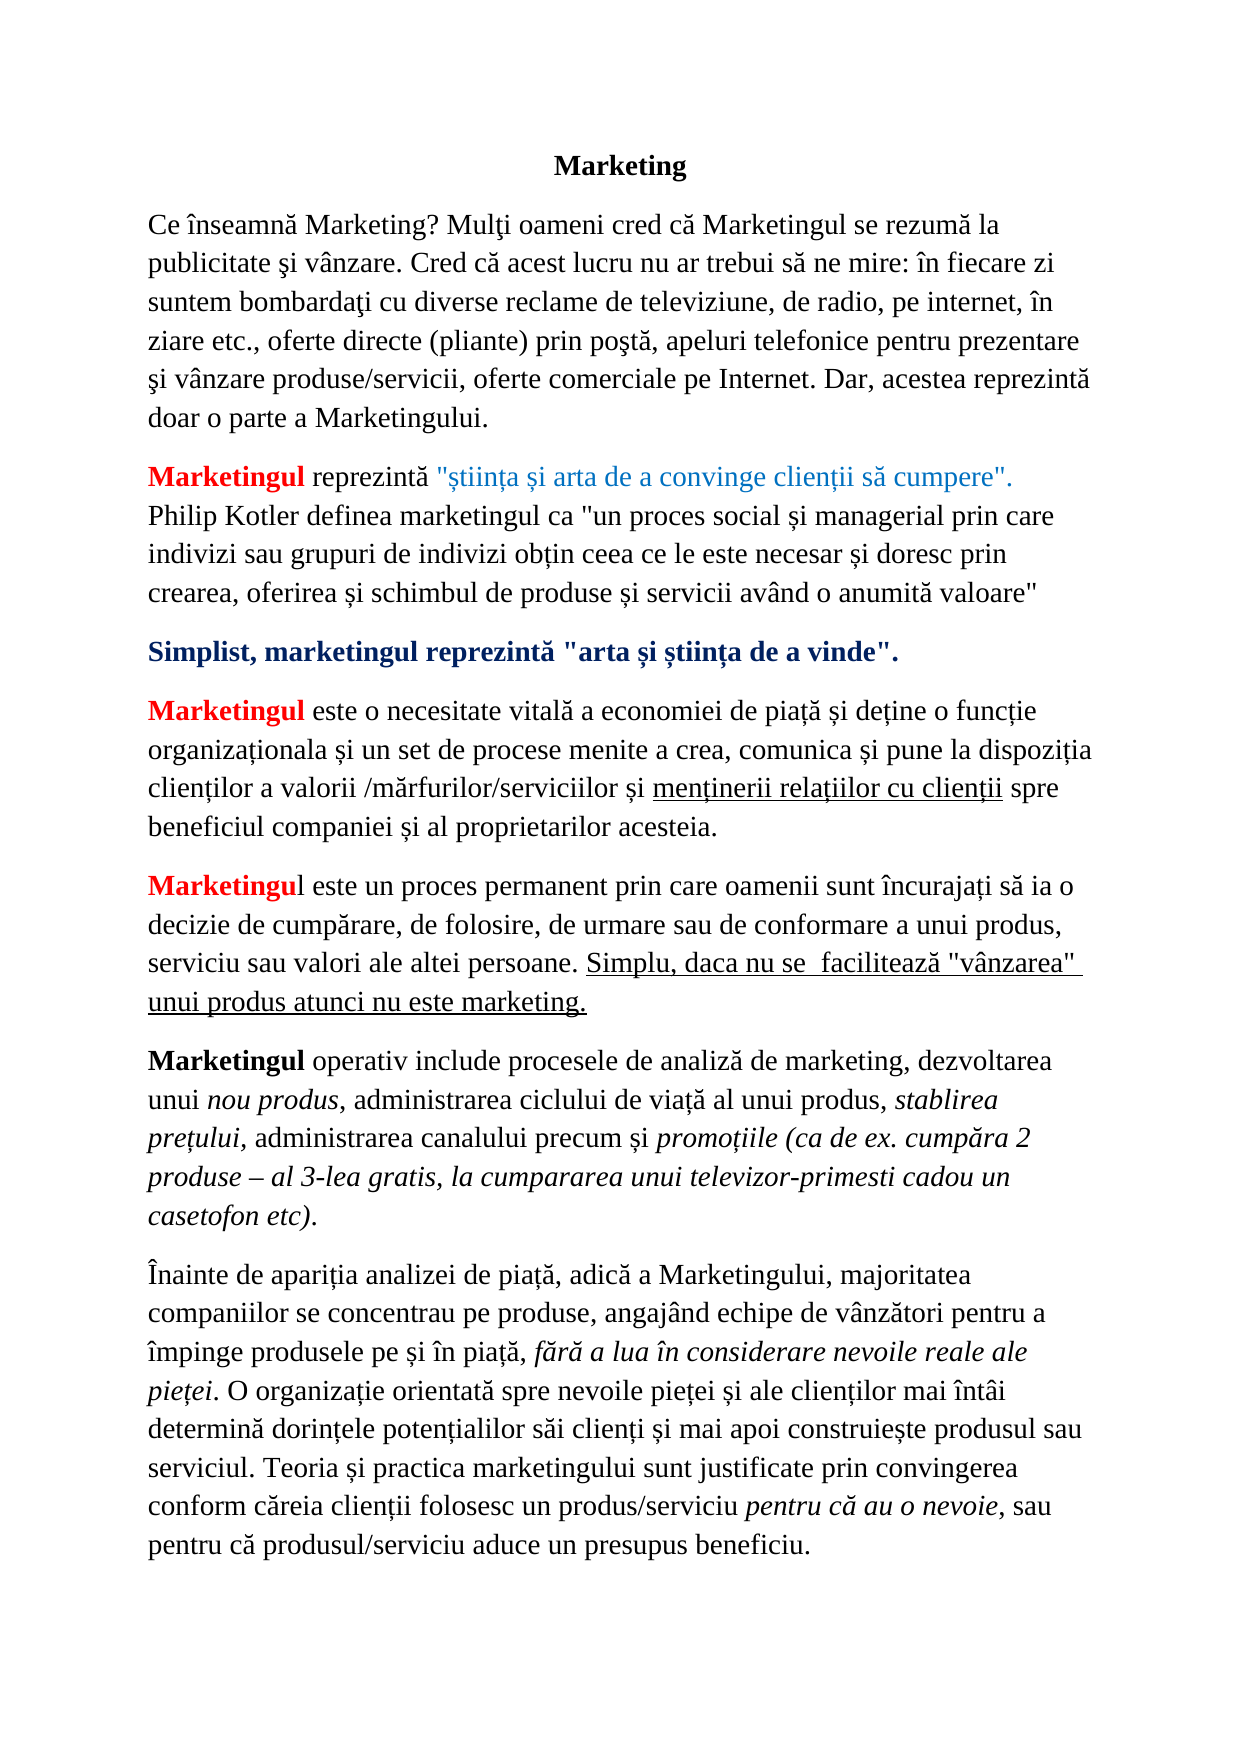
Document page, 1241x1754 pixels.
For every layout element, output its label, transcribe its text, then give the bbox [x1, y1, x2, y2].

text Marketing [148, 148, 1093, 181]
text Marketingul reprezintă "știința și arta de a convinge clienții să cumpere". Philip Kotler definea marketingul ca "un proces social și managerial prin care indivizi sau grupuri de indivizi obțin ceea ce le este necesar și doresc prin crearea, oferirea și schimbul de produse și servicii având o anumită valoare" [148, 459, 1093, 608]
text Înainte de apariția analizei de piață, adică a Marketingului, majoritatea companiilor se concentrau pe produse, angajând echipe de vânzători pentru a împinge produsele pe și în piață, fără a lua în considerare nevoile reale ale pieței. O organizație orientată spre nevoile pieței și ale clienților mai întâi determină dorințele potențialilor săi clienți și mai apoi construiește produsul sau serviciul. Teoria și practica marketingului sunt justificate prin convingerea conform căreia clienții folosesc un produs/serviciu pentru că au o nevoie, sau pentru că produsul/serviciu aduce un presupus beneficiu. [148, 1257, 1093, 1560]
text Marketingul operativ include procesele de analiză de marketing, dezvoltarea unui nou produs, administrarea ciclului de viață al unui produs, stablirea prețului, administrarea canalului precum și promoțiile (ca de ex. cumpăra 2 produse – al 3-lea gratis, la cumpararea unui televizor-primesti cadou un casetofon etc). [148, 1043, 1093, 1231]
text Marketingul este o necesitate vitală a economiei de piață și deține o funcție organizaționala și un set de procese menite a crea, comunica și pune la dispoziția clienților a valorii /mărfurilor/serviciilor și menținerii relațiilor cu clienții spre beneficiul companiei și al proprietarilor acesteia. [148, 693, 1093, 843]
text Marketingul este un proces permanent prin care oamenii sunt încurajați să ia o decizie de cumpărare, de folosire, de urmare sau de conformare a unui produs, serviciu sau valori ale altei persoane. Simplu, daca nu se facilitează "vânzarea" unui produs atunci nu este marketing. [148, 868, 1093, 1018]
text Ce înseamnă Marketing? Mulţi oameni cred că Marketingul se rezumă la publicitate şi vânzare. Cred că acest lucru nu ar trebui să ne mire: în fiecare zi suntem bombardaţi cu diverse reclame de televiziune, de radio, pe internet, în ziare etc., oferte directe (pliante) prin poştă, apeluri telefonice pentru prezentare şi vânzare produse/servicii, oferte comerciale pe Internet. Dar, acestea reprezintă doar o parte a Marketingului. [148, 207, 1093, 433]
text Simplist, marketingul reprezintă "arta și știința de a vinde". [148, 634, 1093, 668]
